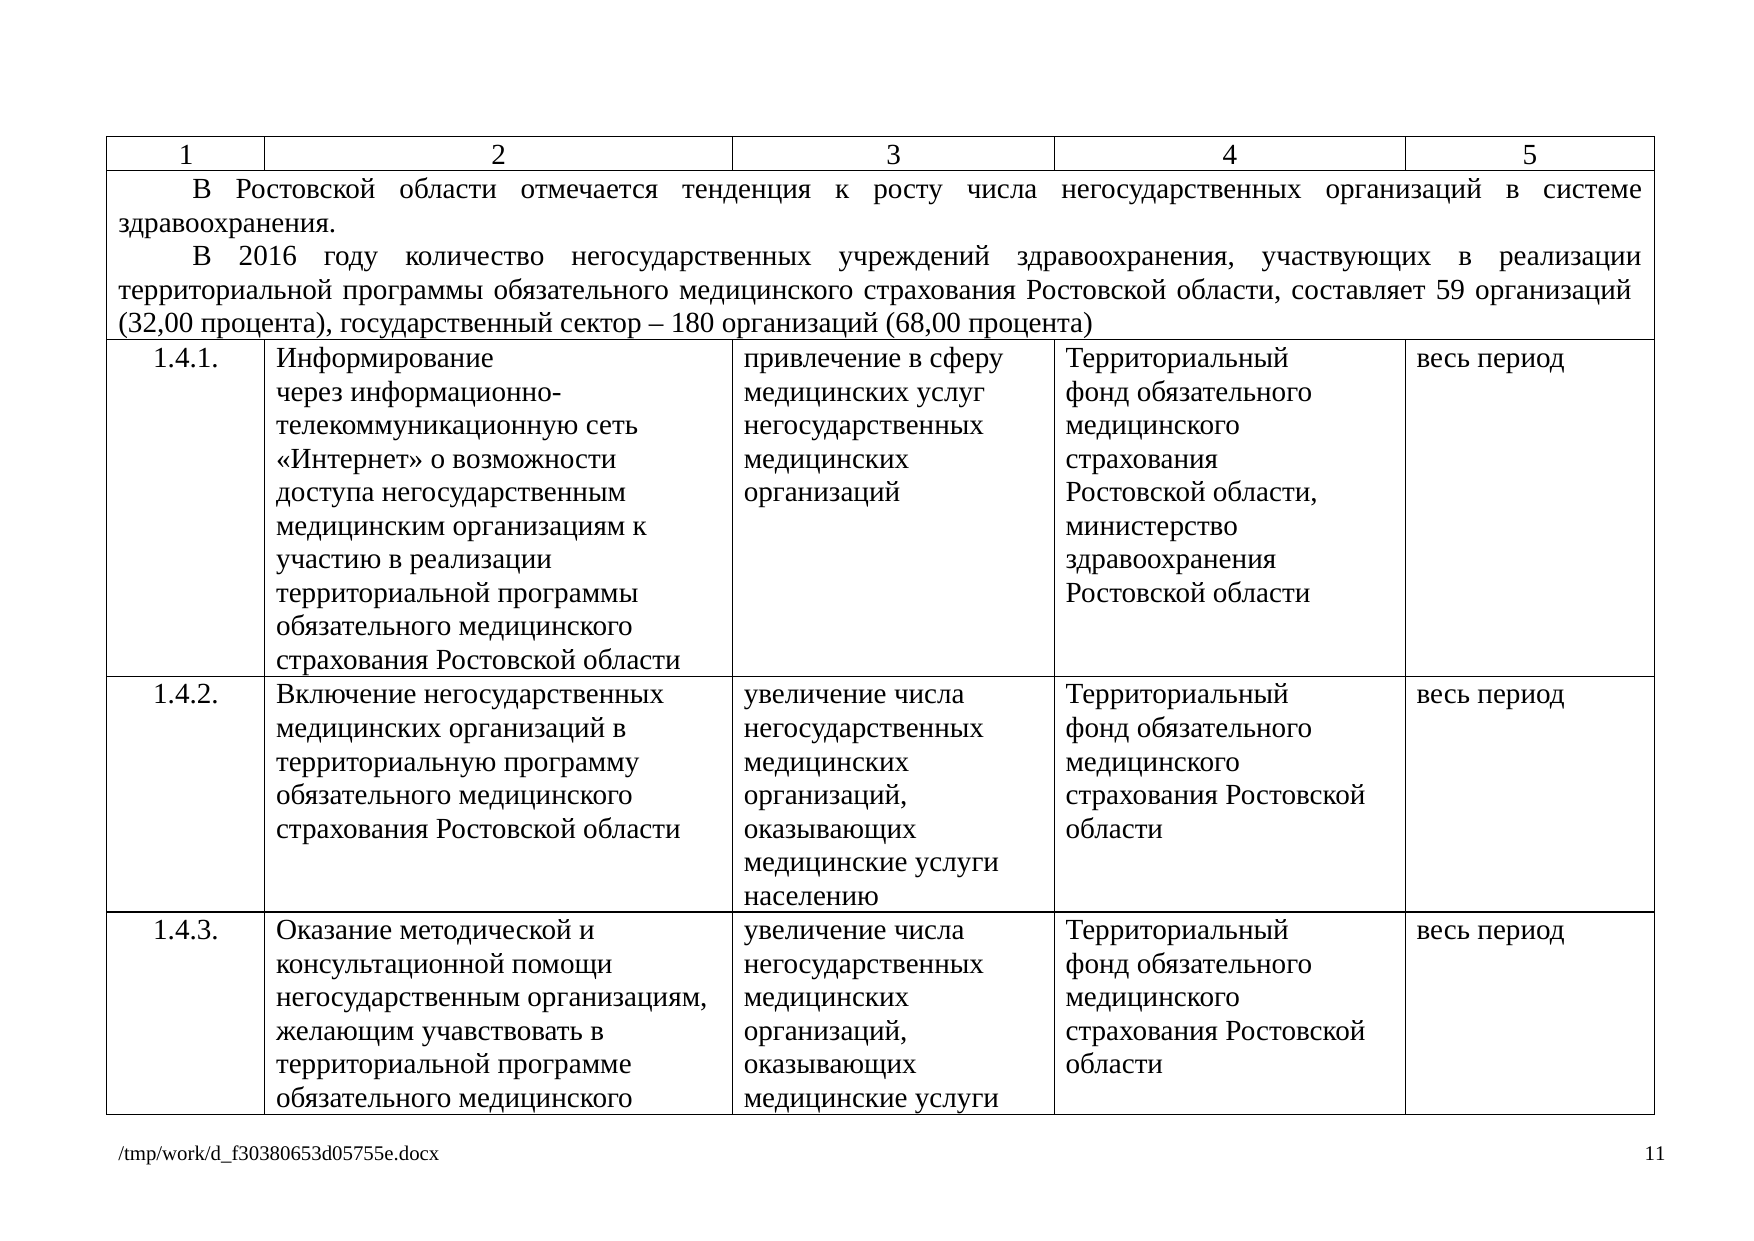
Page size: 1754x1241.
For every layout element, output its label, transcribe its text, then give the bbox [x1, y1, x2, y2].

table_header 3 [733, 137, 1054, 170]
table_cell Включение негосударственных медицинских организаций в территориальную программу обязательного медицинского страхования Ростовской области [265, 677, 732, 911]
table_cell весь период [1406, 677, 1654, 911]
table_cell весь период [1406, 340, 1654, 676]
table_header 1 [107, 137, 264, 170]
table_header 5 [1406, 137, 1654, 170]
table_cell 1.4.3. [107, 913, 264, 1114]
table_cell Информирование через информационно-телекоммуникационную сеть «Интернет» о возможности доступа негосударственным медицинским организациям к участию в реализации территориальной программы обязательного медицинского страхования Ростовской области [265, 340, 732, 676]
table_cell 1.4.2. [107, 677, 264, 911]
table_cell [107, 171, 1654, 339]
table_header 2 [265, 137, 732, 170]
table_cell 1.4.1. [107, 340, 264, 676]
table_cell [733, 913, 1054, 1114]
table_header 4 [1055, 137, 1405, 170]
table_cell весь период [1406, 913, 1654, 1114]
table_cell увеличение числа негосударственных медицинских организаций, оказывающих медицинские услуги населению [733, 677, 1054, 911]
table_cell привлечение в сферу медицинских услуг негосударственных медицинских организаций [733, 340, 1054, 676]
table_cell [265, 913, 732, 1114]
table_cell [1055, 913, 1405, 1114]
table_cell Территориальный фонд обязательного медицинского страхования Ростовской области, министерство здравоохранения Ростовской области [1055, 340, 1405, 676]
table_cell Территориальный фонд обязательного медицинского страхования Ростовской области [1055, 677, 1405, 911]
